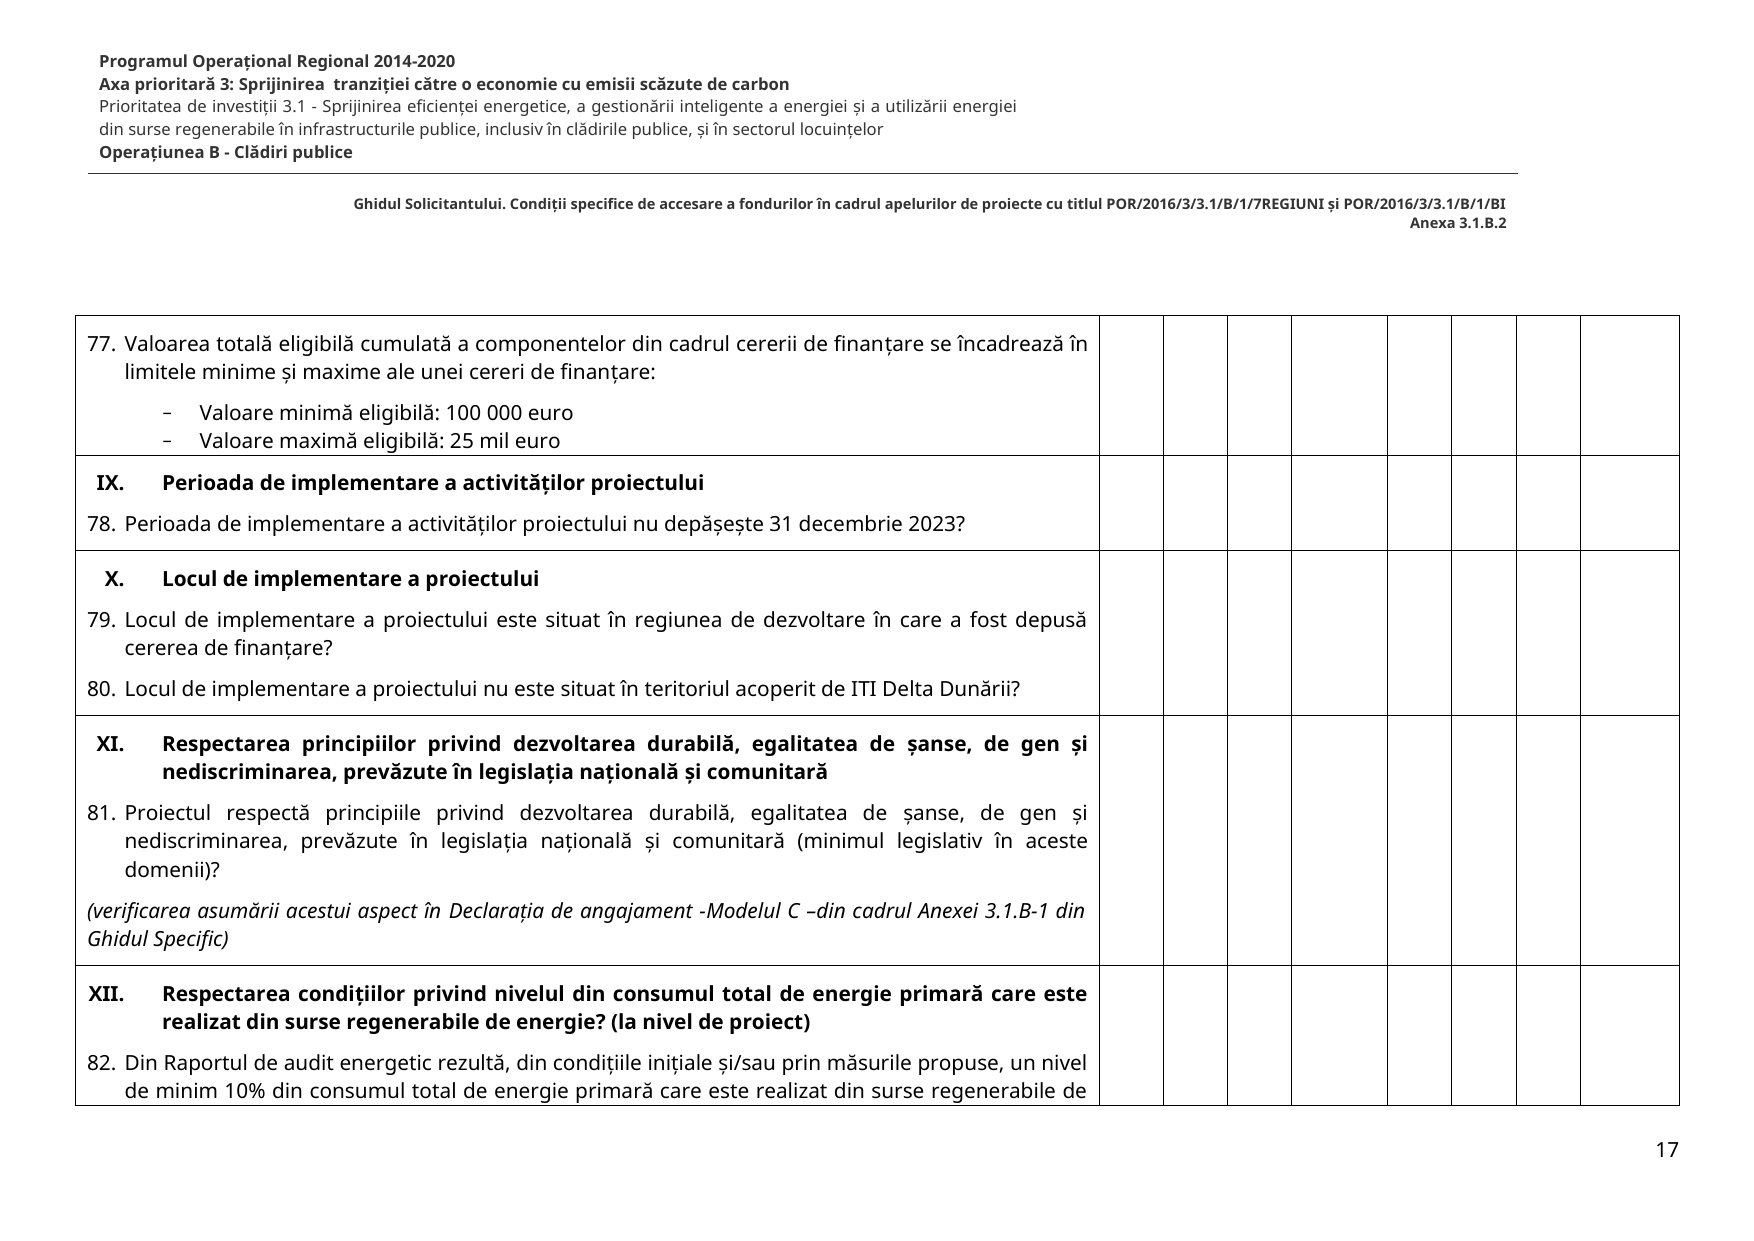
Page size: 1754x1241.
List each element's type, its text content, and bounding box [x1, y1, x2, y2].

table_cell [1388, 966, 1451, 1105]
table_cell [1292, 966, 1387, 1105]
table_cell [1164, 456, 1227, 550]
table_cell [1581, 456, 1679, 550]
table_cell [1164, 316, 1227, 455]
table_cell [1292, 716, 1387, 965]
table_cell [1164, 551, 1227, 715]
table_cell [1292, 551, 1387, 715]
table_cell [1452, 966, 1516, 1105]
table_cell [1228, 551, 1291, 715]
table_cell [1228, 316, 1291, 455]
table_cell [1388, 456, 1451, 550]
table_cell [1388, 716, 1451, 965]
table_cell [1388, 551, 1451, 715]
table_cell [1581, 551, 1679, 715]
table_cell [1581, 316, 1679, 455]
table_cell [1100, 716, 1163, 965]
table_cell [1100, 551, 1163, 715]
table_cell [1581, 716, 1679, 965]
table_cell [1517, 316, 1580, 455]
table_cell Respectarea principiilor privind dezvoltarea durabilă, egalitatea de şanse, de gen și nediscriminarea, prevăzute în legislaţia naţională şi comunitară Proiectul respectă principiile privind dezvoltarea durabilă, egalitatea de şanse, de gen și nediscriminarea, prevăzute în legislaţia naţională şi comunitară (minimul legislativ în aceste domenii)? (verificarea asumării acestui aspect în Declarația de angajament -Modelul C –din cadrul Anexei 3.1.B-1 din Ghidul Specific) [76, 716, 1099, 965]
table_cell [1388, 316, 1451, 455]
table_cell [1164, 966, 1227, 1105]
table_cell [1228, 456, 1291, 550]
table_cell [1100, 966, 1163, 1105]
table_cell [1228, 716, 1291, 965]
table_cell [1292, 316, 1387, 455]
table_cell [1452, 716, 1516, 965]
table_cell Locul de implementare a proiectului Locul de implementare a proiectului este situat în regiunea de dezvoltare în care a fost depusă cererea de finanțare? Locul de implementare a proiectului nu este situat în teritoriul acoperit de ITI Delta Dunării? [76, 551, 1099, 715]
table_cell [76, 966, 1099, 1105]
table_cell [1292, 456, 1387, 550]
table_cell [1228, 966, 1291, 1105]
table_cell [1581, 966, 1679, 1105]
table_cell [1452, 316, 1516, 455]
table_cell [1452, 551, 1516, 715]
table_cell [1452, 456, 1516, 550]
table_cell [1100, 456, 1163, 550]
table_cell [1517, 966, 1580, 1105]
table_cell Perioada de implementare a activităţilor proiectului Perioada de implementare a activităților proiectului nu depășește 31 decembrie 2023? [76, 456, 1099, 550]
table_cell [1100, 316, 1163, 455]
table_cell [1517, 456, 1580, 550]
table_cell [1164, 716, 1227, 965]
table_cell [1517, 551, 1580, 715]
table_cell [1517, 716, 1580, 965]
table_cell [76, 316, 1099, 455]
